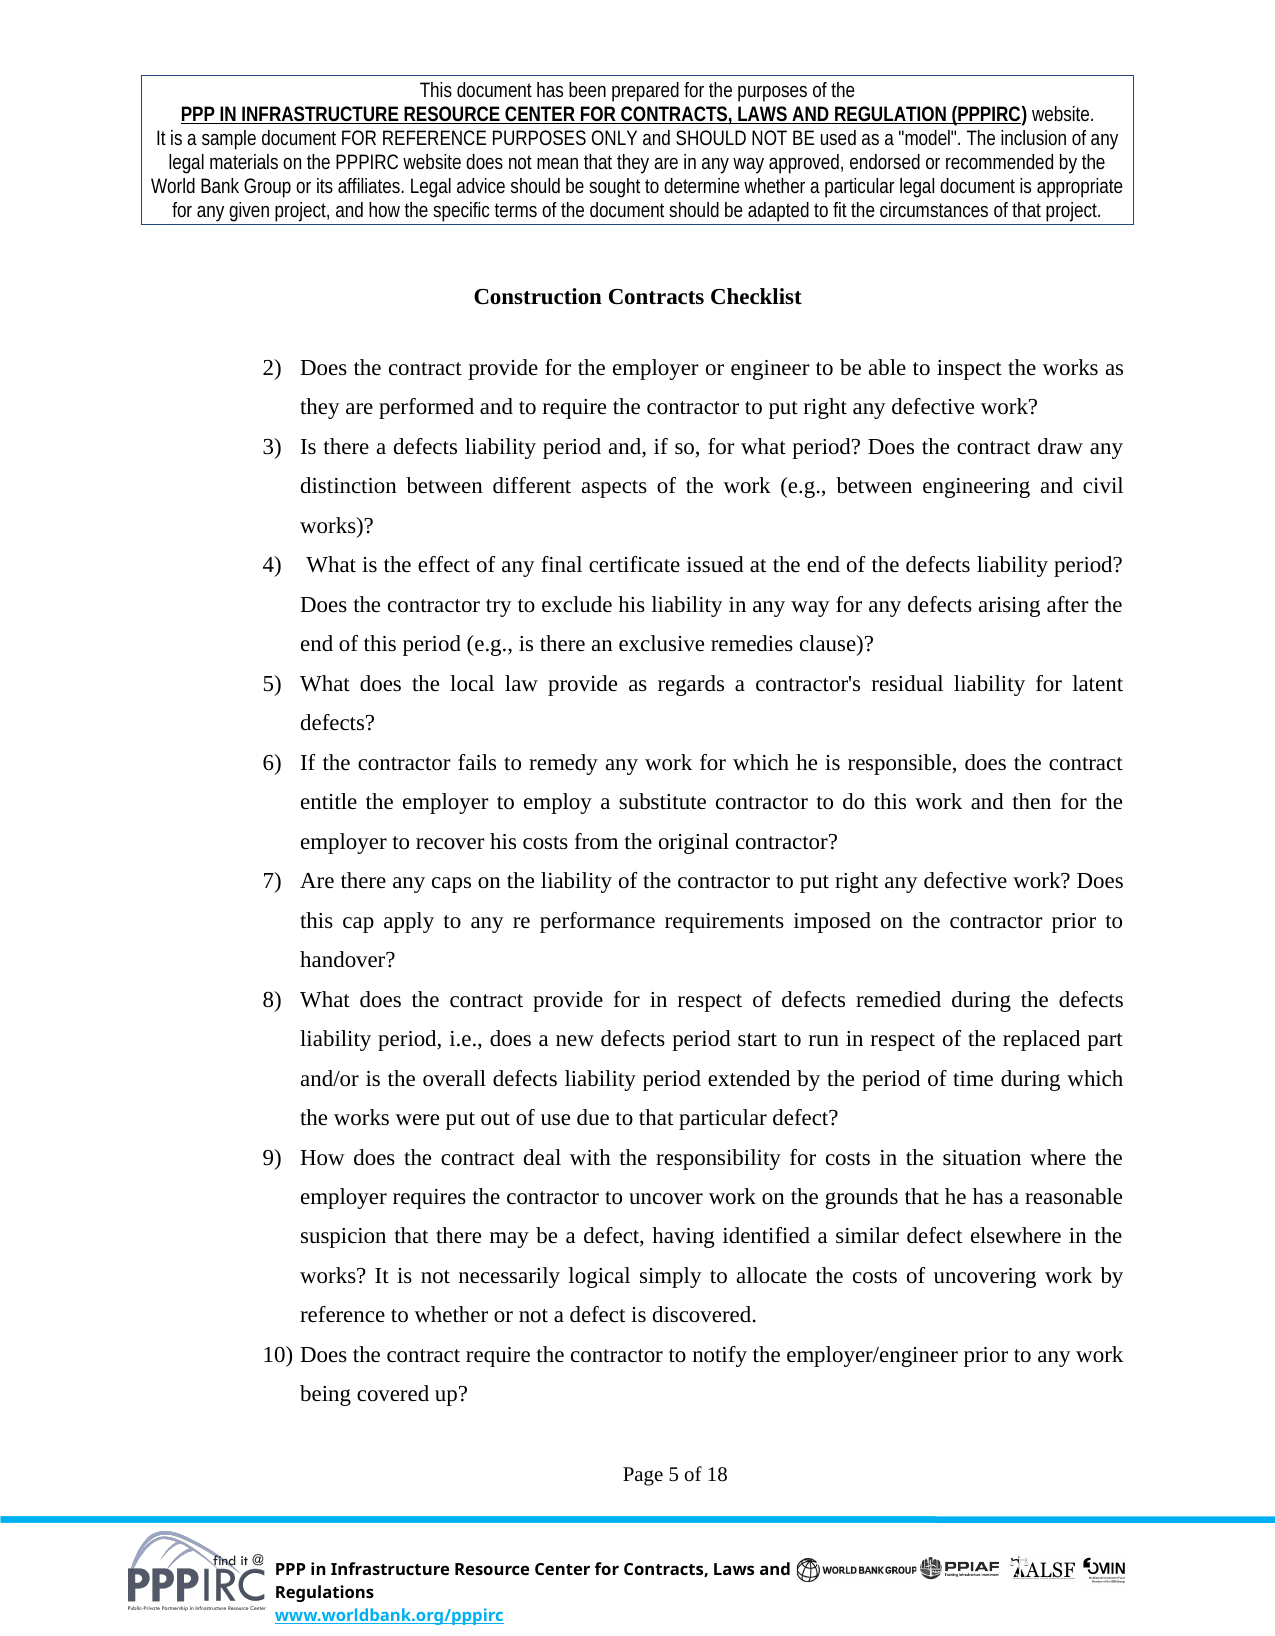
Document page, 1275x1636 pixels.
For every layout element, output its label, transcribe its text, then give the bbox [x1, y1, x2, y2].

list Is there a defects liability period and, if so, for what period? Does the contract draw any distinction between different aspects of the work (e.g., between engineering and civil works)? [262, 433, 1125, 538]
list Does the contract require the contractor to notify the employer/engineer prior to any work being covered up? [262, 1341, 1125, 1407]
picture [796, 1553, 1003, 1583]
list How does the contract deal with the responsibility for costs in the situation where the employer requires the contractor to uncover work on the grounds that he has a reasonable suspicion that there may be a defect, having identified a similar defect elsewhere in the works? It is not necessarily logical simply to allocate the costs of uncovering work by reference to whether or not a defect is discovered. [262, 1143, 1125, 1328]
list Does the contract provide for the employer or engineer to be able to inspect the works as they are performed and to require the contractor to put right any defective work? [262, 354, 1125, 420]
list Are there any caps on the liability of the contractor to put right any defective work? Does this cap apply to any re performance requirements imposed on the contractor prior to handover? [262, 867, 1125, 972]
list If the contractor fails to remedy any work for which he is responsible, does the contract entitle the employer to employ a substitute contractor to do this work and then for the employer to recover his costs from the original contractor? [262, 749, 1125, 854]
list What does the contract provide for in respect of defects remedied during the defects liability period, i.e., does a new defects period start to run in respect of the replaced part and/or is the overall defects liability period extended by the period of time during which the works were put out of use due to that particular defect? [262, 986, 1125, 1130]
picture [1076, 1551, 1132, 1589]
list What is the effect of any final certificate issued at the end of the defects liability period? Does the contractor try to exclude his liability in any way for any defects arising after the end of this period (e.g., is there an exclusive remedies clause)? [262, 551, 1125, 657]
list What does the local law provide as regards a contractor's residual liability for latent defects? [262, 670, 1125, 736]
